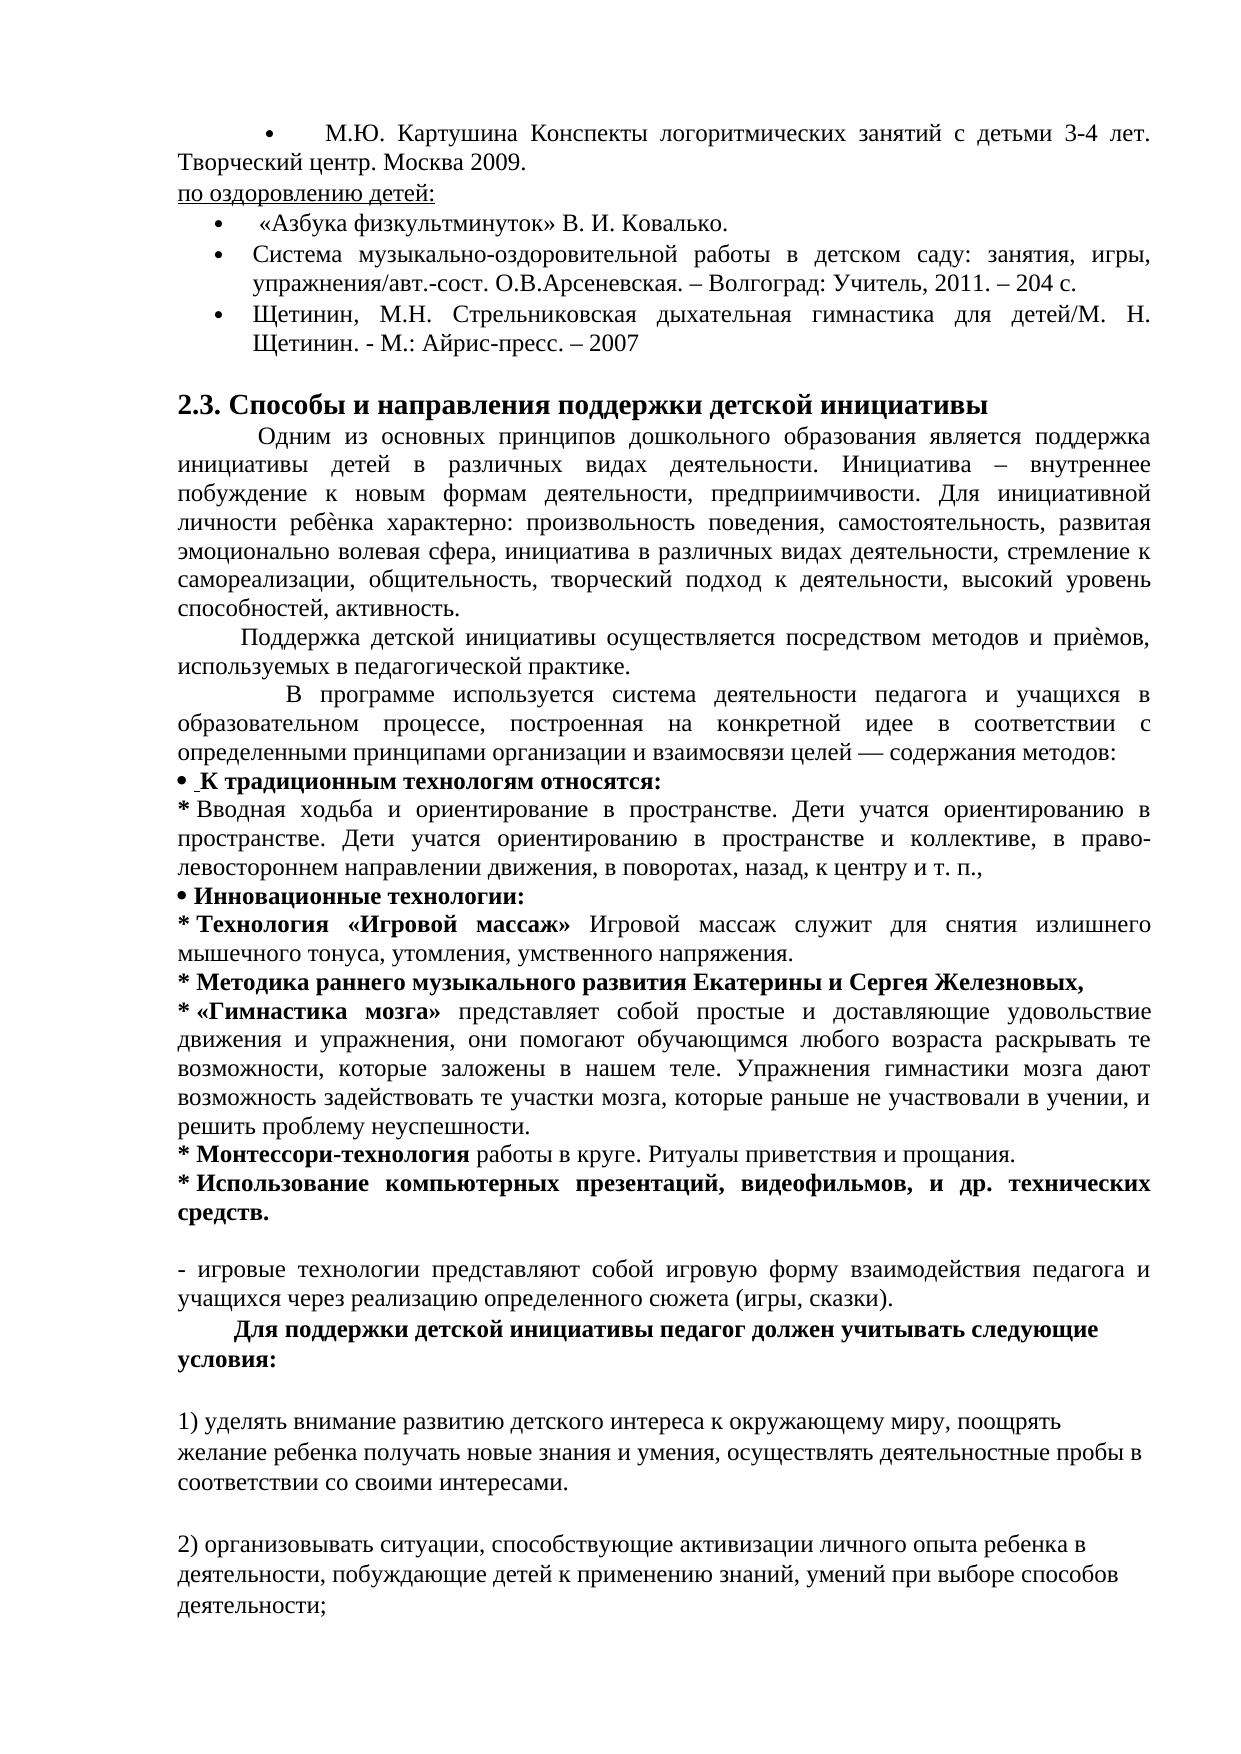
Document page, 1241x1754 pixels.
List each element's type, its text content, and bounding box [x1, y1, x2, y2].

text * Вводная ходьба и ориентирование в пространстве. Дети учатся ориентированию в пространстве. Дети учатся ориентированию в пространстве и коллективе, в право-левостороннем направлении движения, в поворотах, назад, к центру и т. п., [177, 794, 1152, 881]
text Для поддержки детской инициативы педагог должен учитывать следующие условия: [177, 1312, 1152, 1373]
text по оздоровлению детей: [177, 178, 1152, 206]
text · Инновационные технологии: [177, 881, 1152, 909]
list М.Ю. Картушина Конспекты логоритмических занятий с детьми 3-4 лет. Творческий центр. Москва 2009. [177, 118, 1152, 176]
list «Азбука физкультминуток» В. И. Ковалько. [215, 208, 1152, 237]
text * Методика раннего музыкального развития Екатерины и Сергея Железновых, [177, 967, 1152, 996]
text · К традиционным технологям относятся: [177, 766, 1152, 794]
text Одним из основных принципов дошкольного образования является поддержка инициативы детей в различных видах деятельности. Инициатива – внутреннее побуждение к новым формам деятельности, предприимчивости. Для инициативной личности ребѐнка характерно: произвольность поведения, самостоятельность, развитая эмоционально волевая сфера, инициатива в различных видах деятельности, стремление к самореализации, общительность, творческий подход к деятельности, высокий уровень способностей, активность. [177, 421, 1152, 622]
text 2.3. Способы и направления поддержки детской инициативы [177, 387, 1152, 421]
text * Технология «Игровой массаж» Игровой массаж служит для снятия излишнего мышечного тонуса, утомления, умственного напряжения. [177, 909, 1152, 967]
list Щетинин, М.Н. Стрельниковская дыхательная гимнастика для детей/М. Н. Щетинин. - М.: Айрис-пресс. – 2007 [215, 299, 1152, 356]
text * Использование компьютерных презентаций, видеофильмов, и др. технических средств. [177, 1168, 1152, 1226]
text В программе используется система деятельности педагога и учащихся в образовательном процессе, построенная на конкретной идее в соответствии с определенными принципами организации и взаимосвязи целей — содержания методов: [177, 679, 1152, 766]
text * Монтессори-технология работы в круге. Ритуалы приветствия и прощания. [177, 1139, 1152, 1168]
text * «Гимнастика мозга» представляет собой простые и доставляющие удовольствие движения и упражнения, они помогают обучающимся любого возраста раскрывать те возможности, которые заложены в нашем теле. Упражнения гимнастики мозга дают возможность задействовать те участки мозга, которые раньше не участвовали в учении, и решить проблему неуспешности. [177, 996, 1152, 1139]
text Поддержка детской инициативы осуществляется посредством методов и приѐмов, используемых в педагогической практике. [177, 622, 1152, 679]
text - игровые технологии представляют собой игровую форму взаимодействия педагога и учащихся через реализацию определенного сюжета (игры, сказки). [177, 1254, 1152, 1312]
text 1) уделять внимание развитию детского интереса к окружающему миру, поощрять желание ребенка получать новые знания и умения, осуществлять деятельностные пробы в соответствии со своими интересами. [177, 1404, 1152, 1496]
list Система музыкально-оздоровительной работы в детском саду: занятия, игры, упражнения/авт.-сост. О.В.Арсеневская. – Волгоград: Учитель, 2011. – 204 с. [215, 239, 1152, 297]
text 2) организовывать ситуации, способствующие активизации личного опыта ребенка в деятельности, побуждающие детей к применению знаний, умений при выборе способов деятельности; [177, 1527, 1152, 1619]
